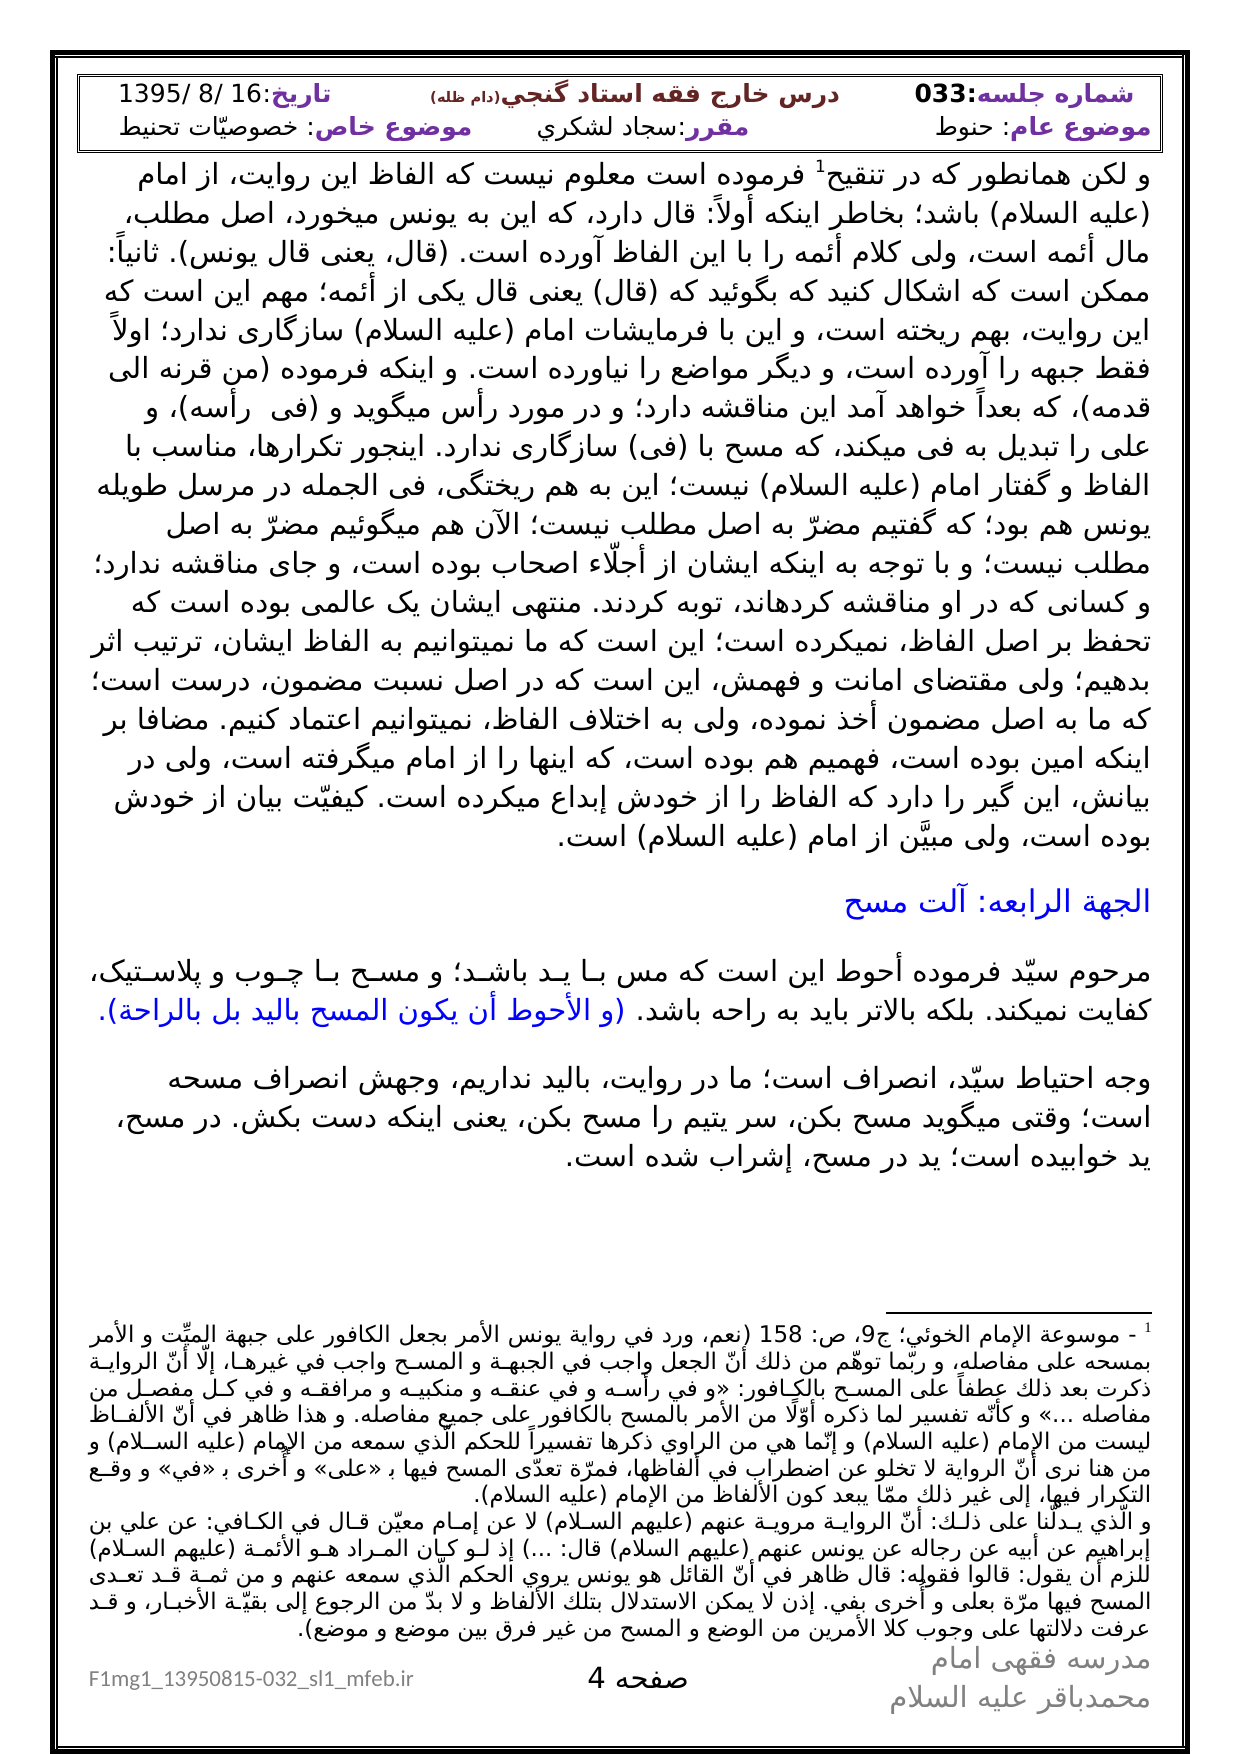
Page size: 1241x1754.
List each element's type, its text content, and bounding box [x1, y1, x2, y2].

text مرحوم سیّد فرموده أحوط این است که مس با ید باشد؛ و مسح با چوب و پلاستیک، کفایت نمیکند. بلکه بالاتر باید به راحه باشد. (و الأحوط أن يكون المسح باليد بل بالراحة). [89, 954, 1152, 1027]
text وجه احتیاط سیّد، انصراف است؛ ما در روایت، بالید نداریم، وجهش انصراف مسحه است؛ وقتی میگوید مسح بکن، سر یتیم را مسح بکن، یعنی اینکه دست بکش. در مسح، ید خوابیده است؛ ید در مسح، إشراب شده است. [89, 1061, 1152, 1173]
text و لکن همانطور که در تنقیح فرموده است معلوم نیست که الفاظ این روایت، از امام (علیه السلام) باشد؛ بخاطر اینکه أولاً: قال دارد، که این به یونس میخورد، اصل مطلب، مال أئمه است، ولی کلام أئمه را با این الفاظ آورده است. (قال، یعنی قال یونس). ثانیاً: ممکن است که اشکال کنید که بگوئید که (قال) یعنی قال یکی از أئمه؛ مهم این است که این روایت، بهم ریخته است، و این با فرمایشات امام (علیه السلام) سازگاری ندارد؛ اولاً فقط جبهه را آورده است، و دیگر مواضع را نیاورده است. و اینکه فرموده (من قرنه الی قدمه)، که بعداً خواهد آمد این مناقشه دارد؛ و در مورد رأس میگوید و (فی رأسه)، و علی را تبدیل به فی میکند، که مسح با (فی) سازگاری ندارد. اینجور تکرارها، مناسب با الفاظ و گفتار امام (علیه السلام) نیست؛ این به هم ریختگی، فی الجمله در مرسل طویله یونس هم بود؛ که گفتیم مضرّ به اصل مطلب نیست؛ الآن هم میگوئیم مضرّ به اصل مطلب نیست؛ و با توجه به اینکه ایشان از أجلّاء اصحاب بوده است، و جای مناقشه ندارد؛ و کسانی که در او مناقشه کردهاند، توبه کردند. منتهی ایشان یک عالمی بوده است که تحفظ بر اصل الفاظ، نمیکرده است؛ این است که ما نمیتوانیم به الفاظ ایشان، ترتیب اثر بدهیم؛ ولی مقتضای امانت و فهمش، این است که در اصل نسبت مضمون، درست است؛ که ما به اصل مضمون أخذ نموده، ولی به اختلاف الفاظ، نمیتوانیم اعتماد کنیم. مضافا بر اینکه امین بوده است، فهمیم هم بوده است، که اینها را از امام میگرفته است، ولی در بیانش، این گیر را دارد که الفاظ را از خودش إبداع میکرده است. کیفیّت بیان از خودش بوده است، ولی مبیَّن از امام (علیه السلام) است. [89, 157, 1152, 853]
subtitle الجهة الرابعه: آلت مسح [89, 883, 1152, 920]
